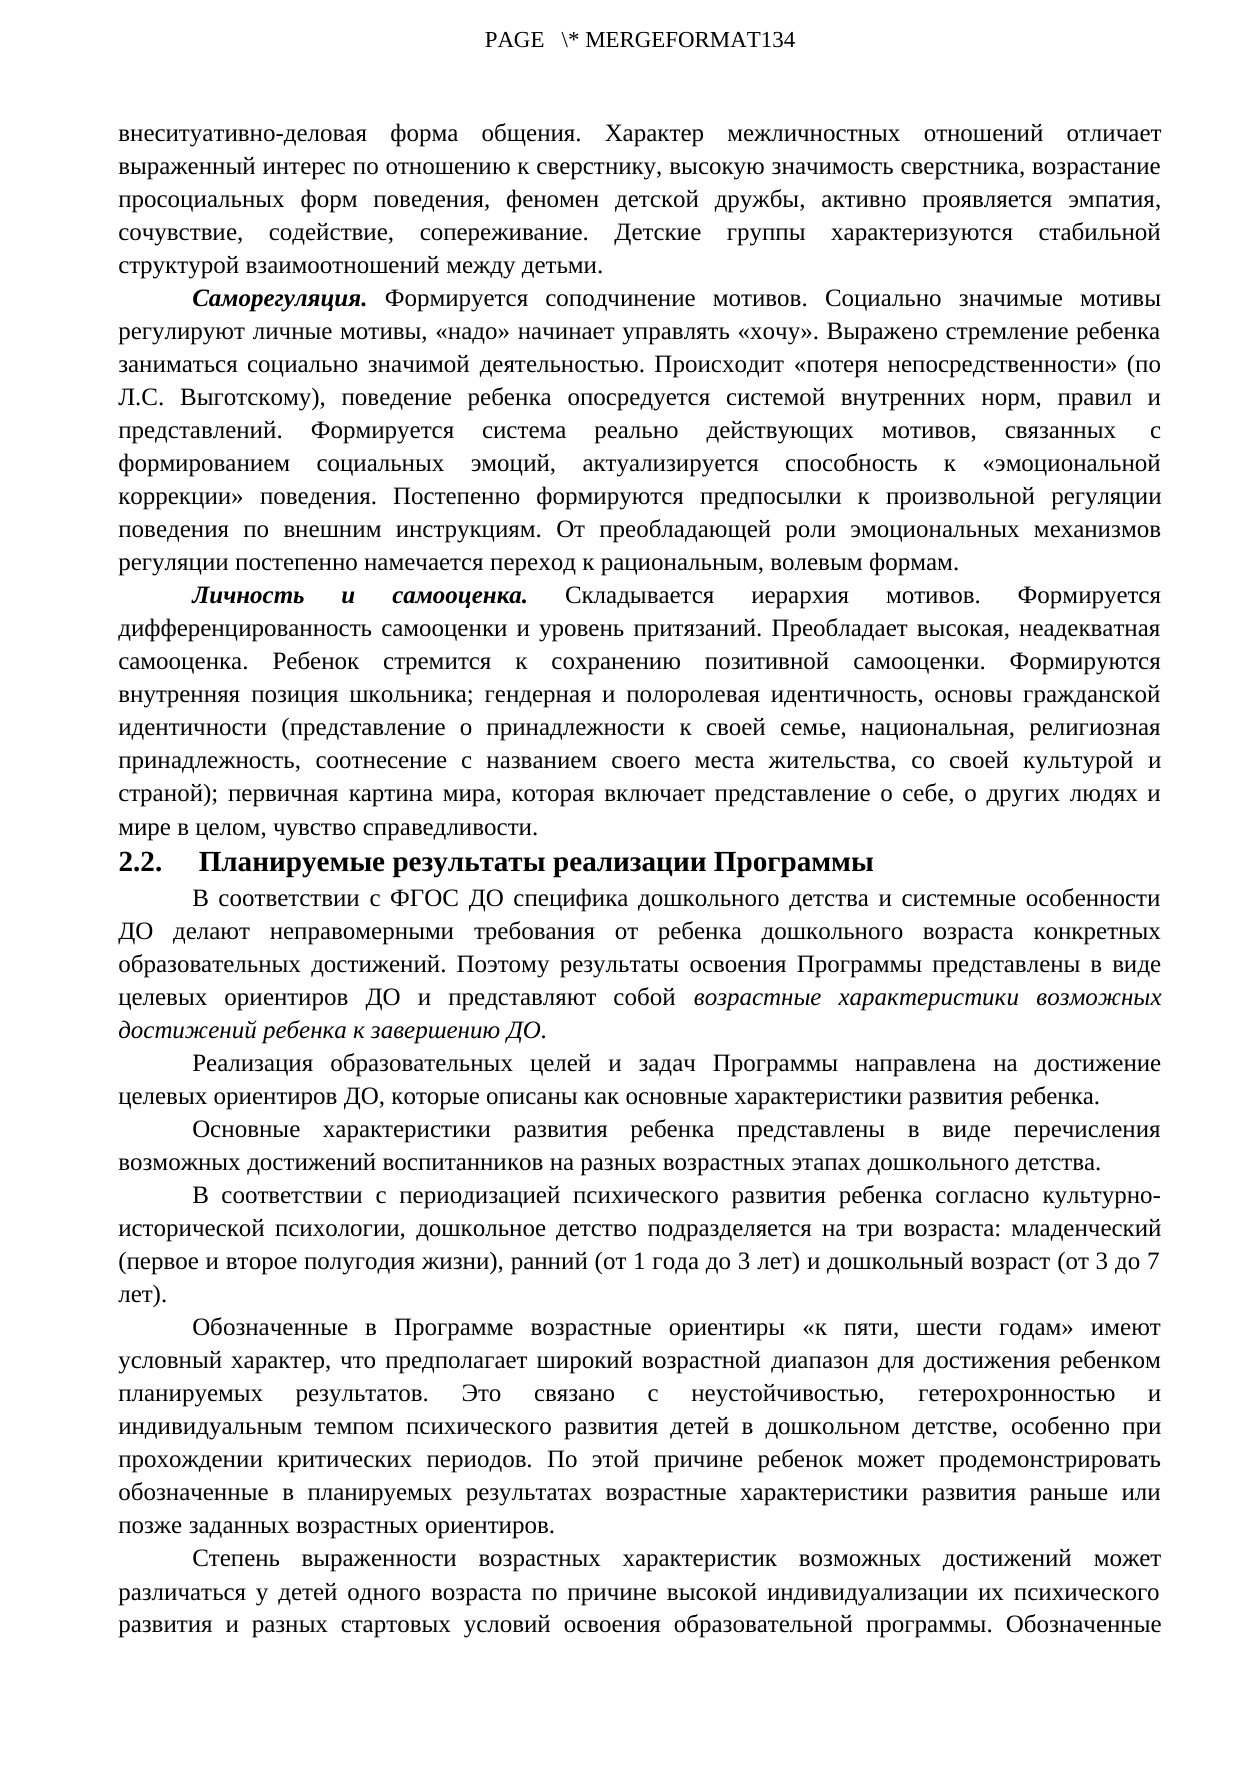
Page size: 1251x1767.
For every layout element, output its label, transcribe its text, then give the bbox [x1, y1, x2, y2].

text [118, 118, 1161, 279]
text В соответствии с периодизацией психического развития ребенка согласно культурно- исторической психологии, дошкольное детство подразделяется на три возраста: младенческий (первое и второе полугодия жизни), ранний (от 1 года до 3 лет) и дошкольный возраст (от 3 до 7 лет). [118, 1180, 1161, 1308]
text Саморегуляция. Формируется соподчинение мотивов. Социально значимые мотивы регулируют личные мотивы, «надо» начинает управлять «хочу». Выражено стремление ребенка заниматься социально значимой деятельностью. Происходит «потеря непосредственности» (по Л.С. Выготскому), поведение ребенка опосредуется системой внутренних норм, правил и представлений. Формируется система реально действующих мотивов, связанных с формированием социальных эмоций, актуализируется способность к «эмоциональной коррекции» поведения. Постепенно формируются предпосылки к произвольной регуляции поведения по внешним инструкциям. От преобладающей роли эмоциональных механизмов регуляции постепенно намечается переход к рациональным, волевым формам. [118, 283, 1161, 576]
text Реализация образовательных целей и задач Программы направлена на достижение целевых ориентиров ДО, которые описаны как основные характеристики развития ребенка. [118, 1048, 1161, 1110]
text Основные характеристики развития ребенка представлены в виде перечисления возможных достижений воспитанников на разных возрастных этапах дошкольного детства. [118, 1114, 1161, 1176]
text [118, 1543, 1161, 1638]
text В соответствии с ФГОС ДО специфика дошкольного детства и системные особенности ДО делают неправомерными требования от ребенка дошкольного возраста конкретных образовательных достижений. Поэтому результаты освоения Программы представлены в виде целевых ориентиров ДО и представляют собой возрастные характеристики возможных достижений ребенка к завершению ДО. [118, 883, 1161, 1044]
text Обозначенные в Программе возрастные ориентиры «к пяти, шести годам» имеют условный характер, что предполагает широкий возрастной диапазон для достижения ребенком планируемых результатов. Это связано с неустойчивостью, гетерохронностью и индивидуальным темпом психического развития детей в дошкольном детстве, особенно при прохождении критических периодов. По этой причине ребенок может продемонстрировать обозначенные в планируемых результатах возрастные характеристики развития раньше или позже заданных возрастных ориентиров. [118, 1312, 1161, 1539]
subtitle 2.2. Планируемые результаты реализации Программы [118, 844, 1161, 878]
text Личность и самооценка. Складывается иерархия мотивов. Формируется дифференцированность самооценки и уровень притязаний. Преобладает высокая, неадекватная самооценка. Ребенок стремится к сохранению позитивной самооценки. Формируются внутренняя позиция школьника; гендерная и полоролевая идентичность, основы гражданской идентичности (представление о принадлежности к своей семье, национальная, религиозная принадлежность, соотнесение с названием своего места жительства, со своей культурой и страной); первичная картина мира, которая включает представление о себе, о других людях и мире в целом, чувство справедливости. [118, 580, 1161, 840]
